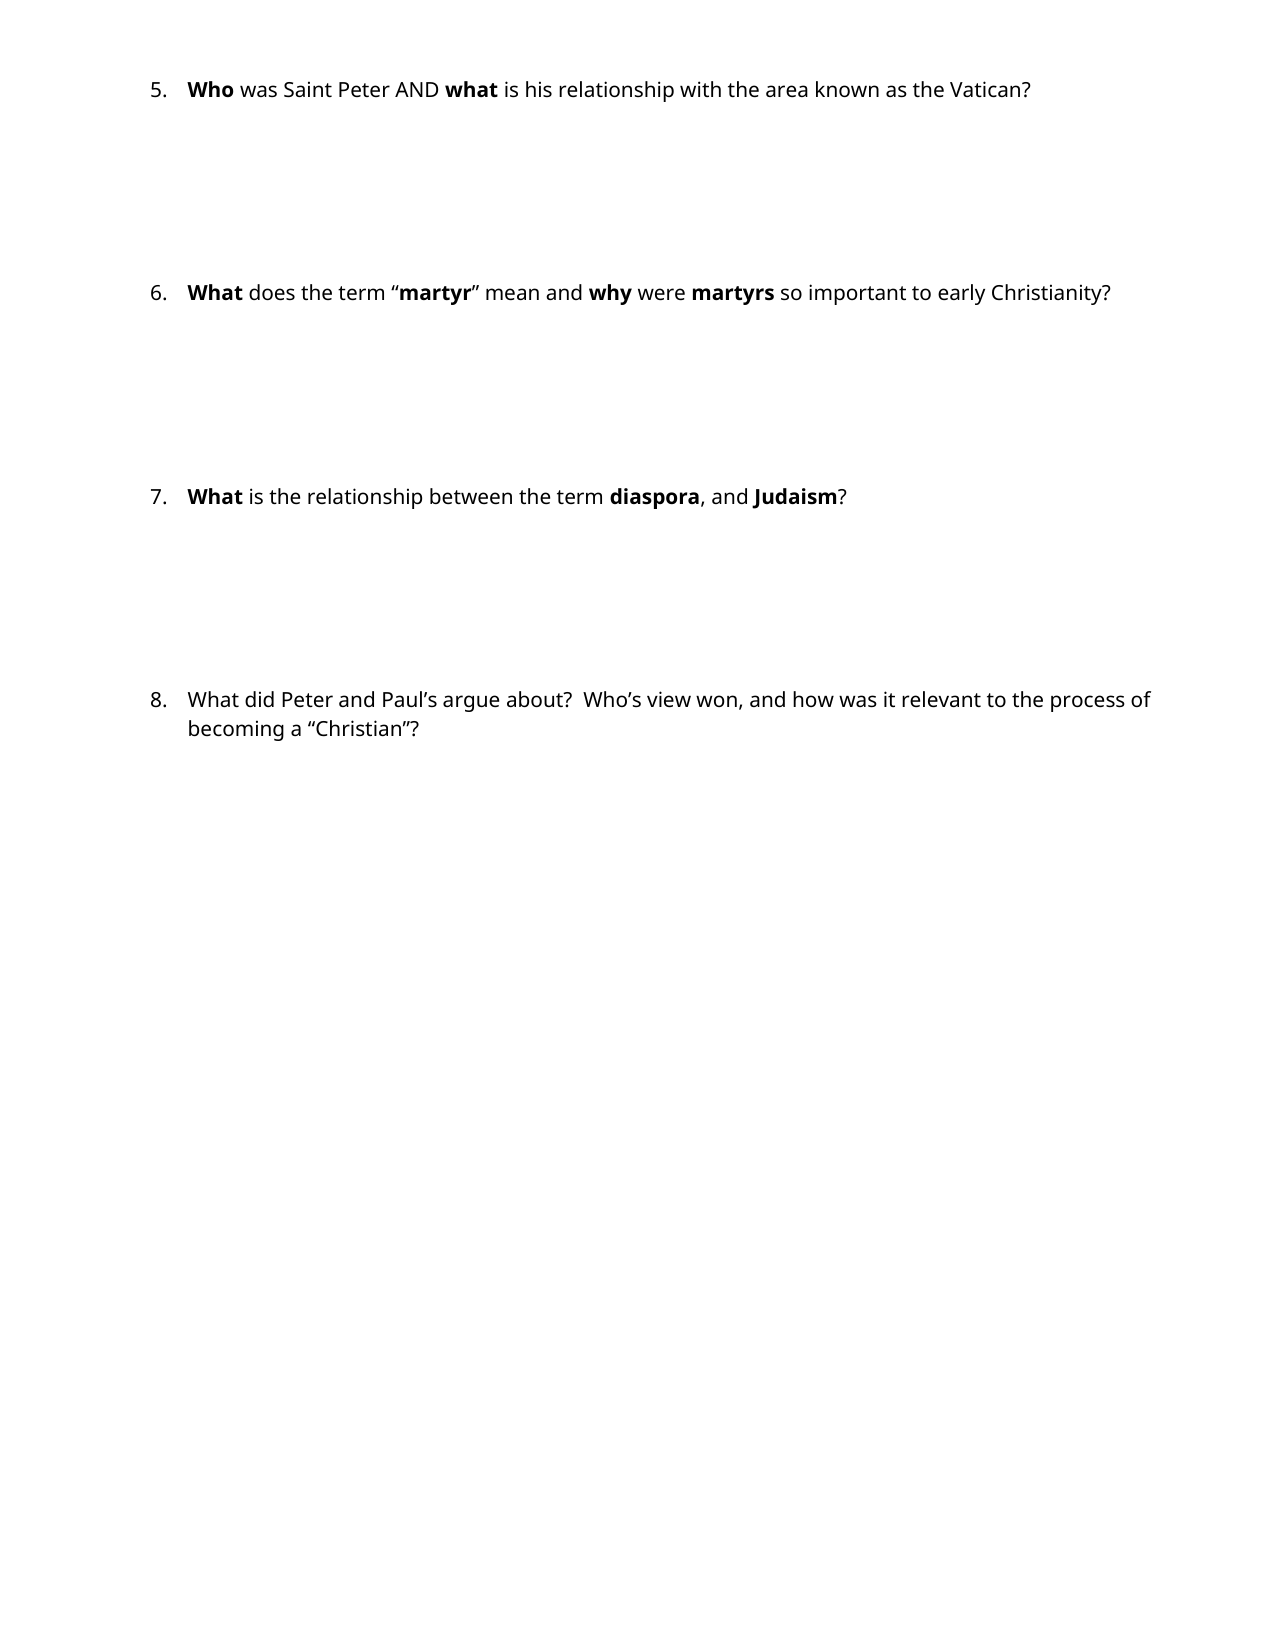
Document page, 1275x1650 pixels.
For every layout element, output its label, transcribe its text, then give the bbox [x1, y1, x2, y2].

list What did Peter and Paul’s argue about? Who’s view won, and how was it relevant to the process of becoming a “Christian”? [150, 685, 1200, 742]
list What does the term “martyr” mean and why were martyrs so important to early Christianity? [150, 278, 1200, 307]
list Who was Saint Peter AND what is his relationship with the area known as the Vatican? [150, 75, 1200, 103]
list What is the relationship between the term diaspora, and Judaism? [150, 482, 1200, 510]
